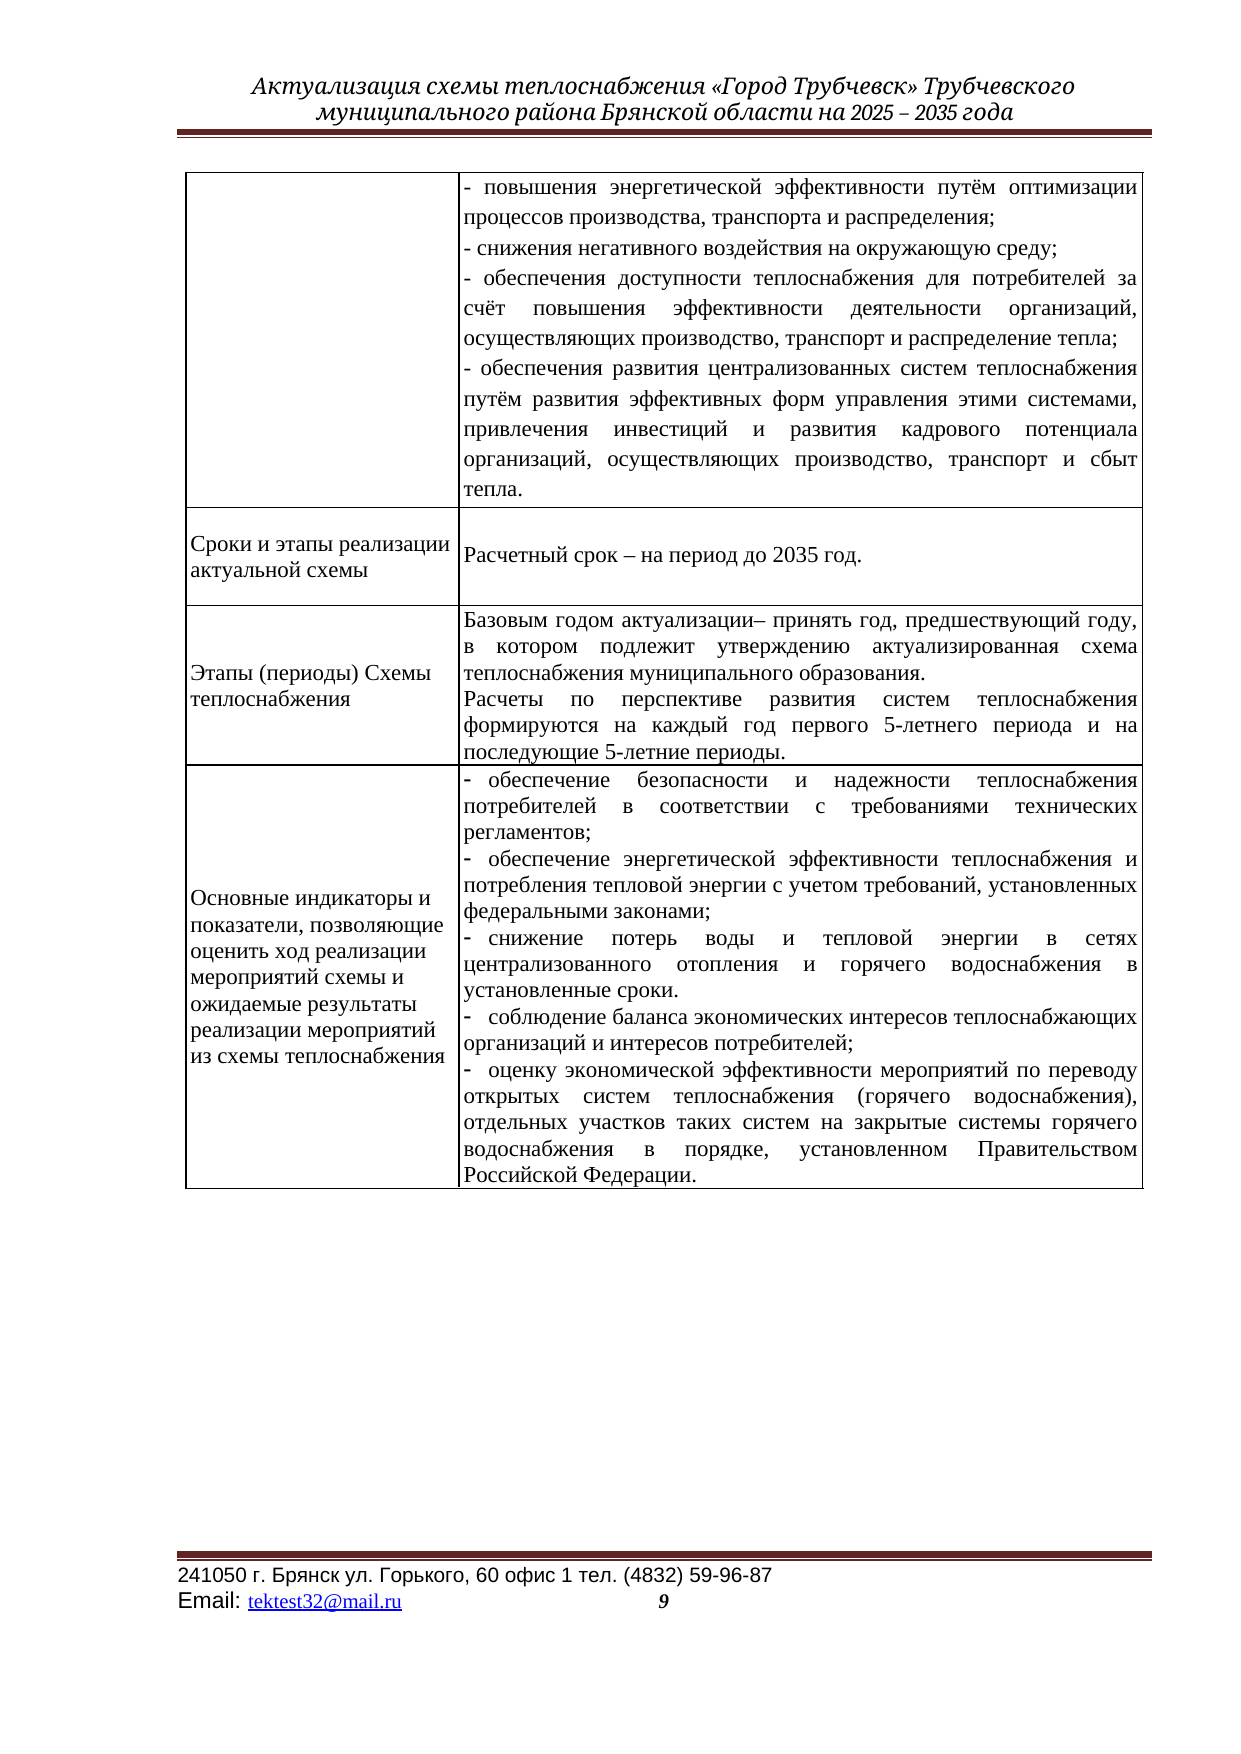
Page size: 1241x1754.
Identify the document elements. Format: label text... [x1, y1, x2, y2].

table_cell Этапы (периоды) Схемы теплоснабжения [187, 606, 458, 764]
table_cell Расчетный срок – на период до 2035 год. [460, 508, 1142, 604]
table_cell Сроки и этапы реализации актуальной схемы [187, 508, 458, 604]
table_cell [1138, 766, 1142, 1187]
table_cell Базовым годом актуализации– принять год, предшествующий году, в котором подлежит утверждению актуализированная схема теплоснабжения муниципального образования. Расчеты по перспективе развития систем теплоснабжения формируются на каждый год первого 5-летнего периода и на последующие 5-летние периоды. [460, 606, 1142, 764]
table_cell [460, 173, 1142, 507]
table_cell Основные индикаторы и показатели, позволяющие оценить ход реализации мероприятий схемы и ожидаемые результаты реализации мероприятий из схемы теплоснабжения [187, 766, 458, 1187]
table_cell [187, 173, 458, 507]
